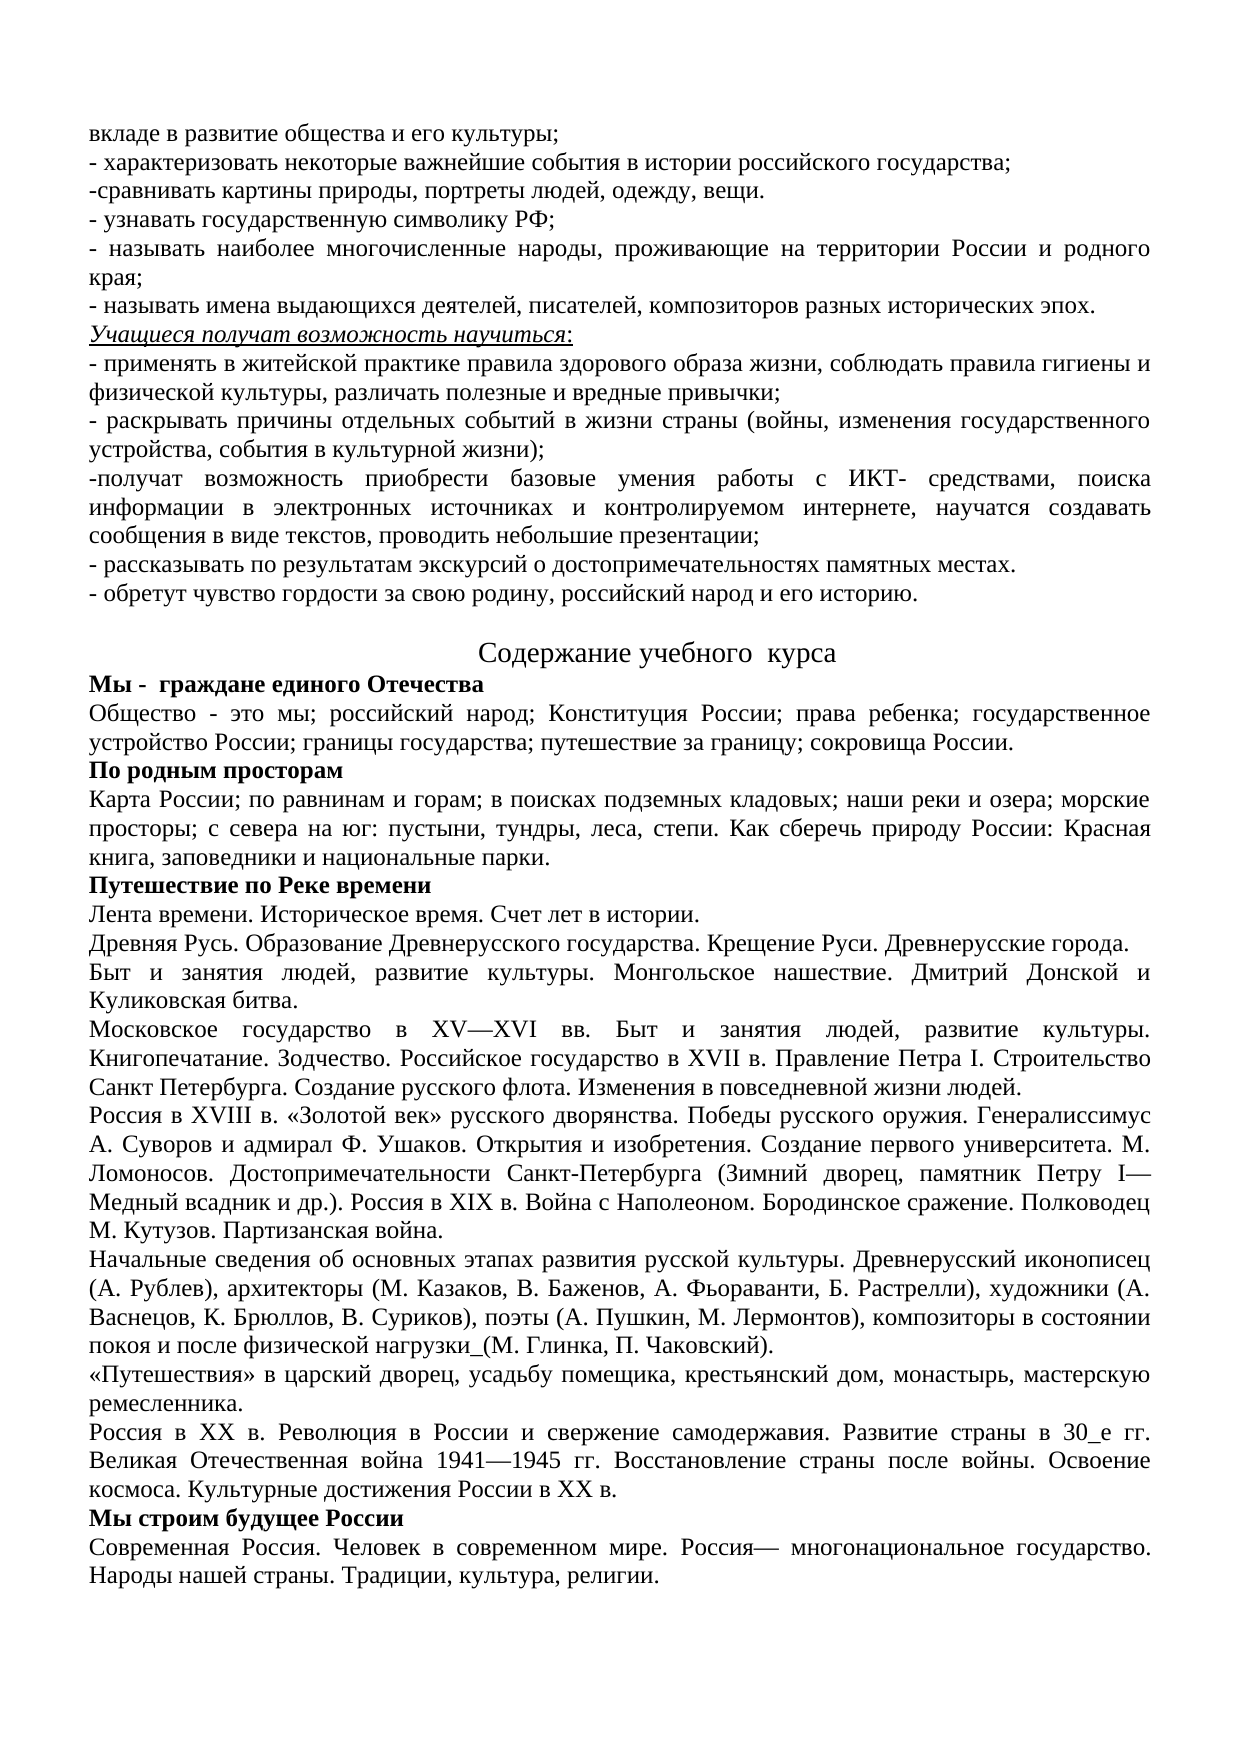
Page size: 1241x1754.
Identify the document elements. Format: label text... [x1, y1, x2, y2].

text Начальные сведения об основных этапах развития русской культуры. Древнерусский иконописец (А. Рублев), архитекторы (М. Казаков, В. Баженов, А. Фьораванти, Б. Растрелли), художники (А. Васнецов, К. Брюллов, В. Суриков), поэты (А. Пушкин, М. Лермонтов), композиторы в состоянии покоя и после физической нагрузки_(М. Глинка, П. Чаковский). [89, 1244, 1152, 1359]
text - применять в житейской практике правила здорового образа жизни, соблюдать правила гигиены и физической культуры, различать полезные и вредные привычки; [89, 348, 1152, 406]
text Карта России; по равнинам и горам; в поисках подземных кладовых; наши реки и озера; морские просторы; с севера на юг: пустыни, тундры, леса, степи. Как сберечь природу России: Красная книга, заповедники и национальные парки. [89, 784, 1152, 870]
text Быт и занятия людей, развитие культуры. Монгольское нашествие. Дмитрий Донской и Куликовская битва. [89, 957, 1152, 1014]
text Древняя Русь. Образование Древнерусского государства. Крещение Руси. Древнерусские города. [89, 928, 1152, 957]
text Учащиеся получат возможность научиться: [89, 319, 1152, 348]
text Мы строим будущее России [89, 1503, 1152, 1532]
text Содержание учебного курса [89, 636, 1152, 669]
text - обретут чувство гордости за свою родину, российский народ и его историю. [89, 578, 1152, 607]
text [89, 118, 1152, 147]
text По родным просторам [89, 755, 1152, 784]
text Современная Россия. Человек в современном мире. Россия— многонациональное государство. Народы нашей страны. Традиции, культура, религии. [89, 1532, 1152, 1589]
text Россия в XX в. Революция в России и свержение самодержавия. Развитие страны в 30_е гг. Великая Отечественная война 1941—1945 гг. Восстановление страны после войны. Освоение космоса. Культурные достижения России в XX в. [89, 1417, 1152, 1503]
text Мы - граждане единого Отечества [89, 669, 1152, 698]
text «Путешествия» в царский дворец, усадьбу помещика, крестьянский дом, монастырь, мастерскую ремесленника. [89, 1359, 1152, 1417]
text Россия в XVIII в. «Золотой век» русского дворянства. Победы русского оружия. Генералиссимус А. Суворов и адмирал Ф. Ушаков. Открытия и изобретения. Создание первого университета. М. Ломоносов. Достопримечательности Санкт-Петербурга (Зимний дворец, памятник Петру I— Медный всадник и др.). Россия в XIX в. Война с Наполеоном. Бородинское сражение. Полководец М. Кутузов. Партизанская война. [89, 1100, 1152, 1244]
text Лента времени. Историческое время. Счет лет в истории. [89, 899, 1152, 928]
text - раскрывать причины отдельных событий в жизни страны (войны, изменения государственного устройства, события в культурной жизни); [89, 406, 1152, 463]
text Московское государство в XV—XVI вв. Быт и занятия людей, развитие культуры. Книгопечатание. Зодчество. Российское государство в XVII в. Правление Петра I. Строительство Санкт Петербурга. Создание русского флота. Изменения в повседневной жизни людей. [89, 1014, 1152, 1100]
text - называть имена выдающихся деятелей, писателей, композиторов разных исторических эпох. [89, 291, 1152, 319]
text -получат возможность приобрести базовые умения работы с ИКТ- средствами, поиска информации в электронных источниках и контролируемом интернете, научатся создавать сообщения в виде текстов, проводить небольшие презентации; [89, 463, 1152, 549]
text -сравнивать картины природы, портреты людей, одежду, вещи. [89, 176, 1152, 204]
text Общество - это мы; российский народ; Конституция России; права ребенка; государственное устройство России; границы государства; путешествие за границу; сокровища России. [89, 698, 1152, 755]
text Путешествие по Реке времени [89, 870, 1152, 899]
text - характеризовать некоторые важнейшие события в истории российского государства; [89, 147, 1152, 176]
text - называть наиболее многочисленные народы, проживающие на территории России и родного края; [89, 233, 1152, 291]
text - узнавать государственную символику РФ; [89, 204, 1152, 233]
text - рассказывать по результатам экскурсий о достопримечательностях памятных местах. [89, 549, 1152, 578]
